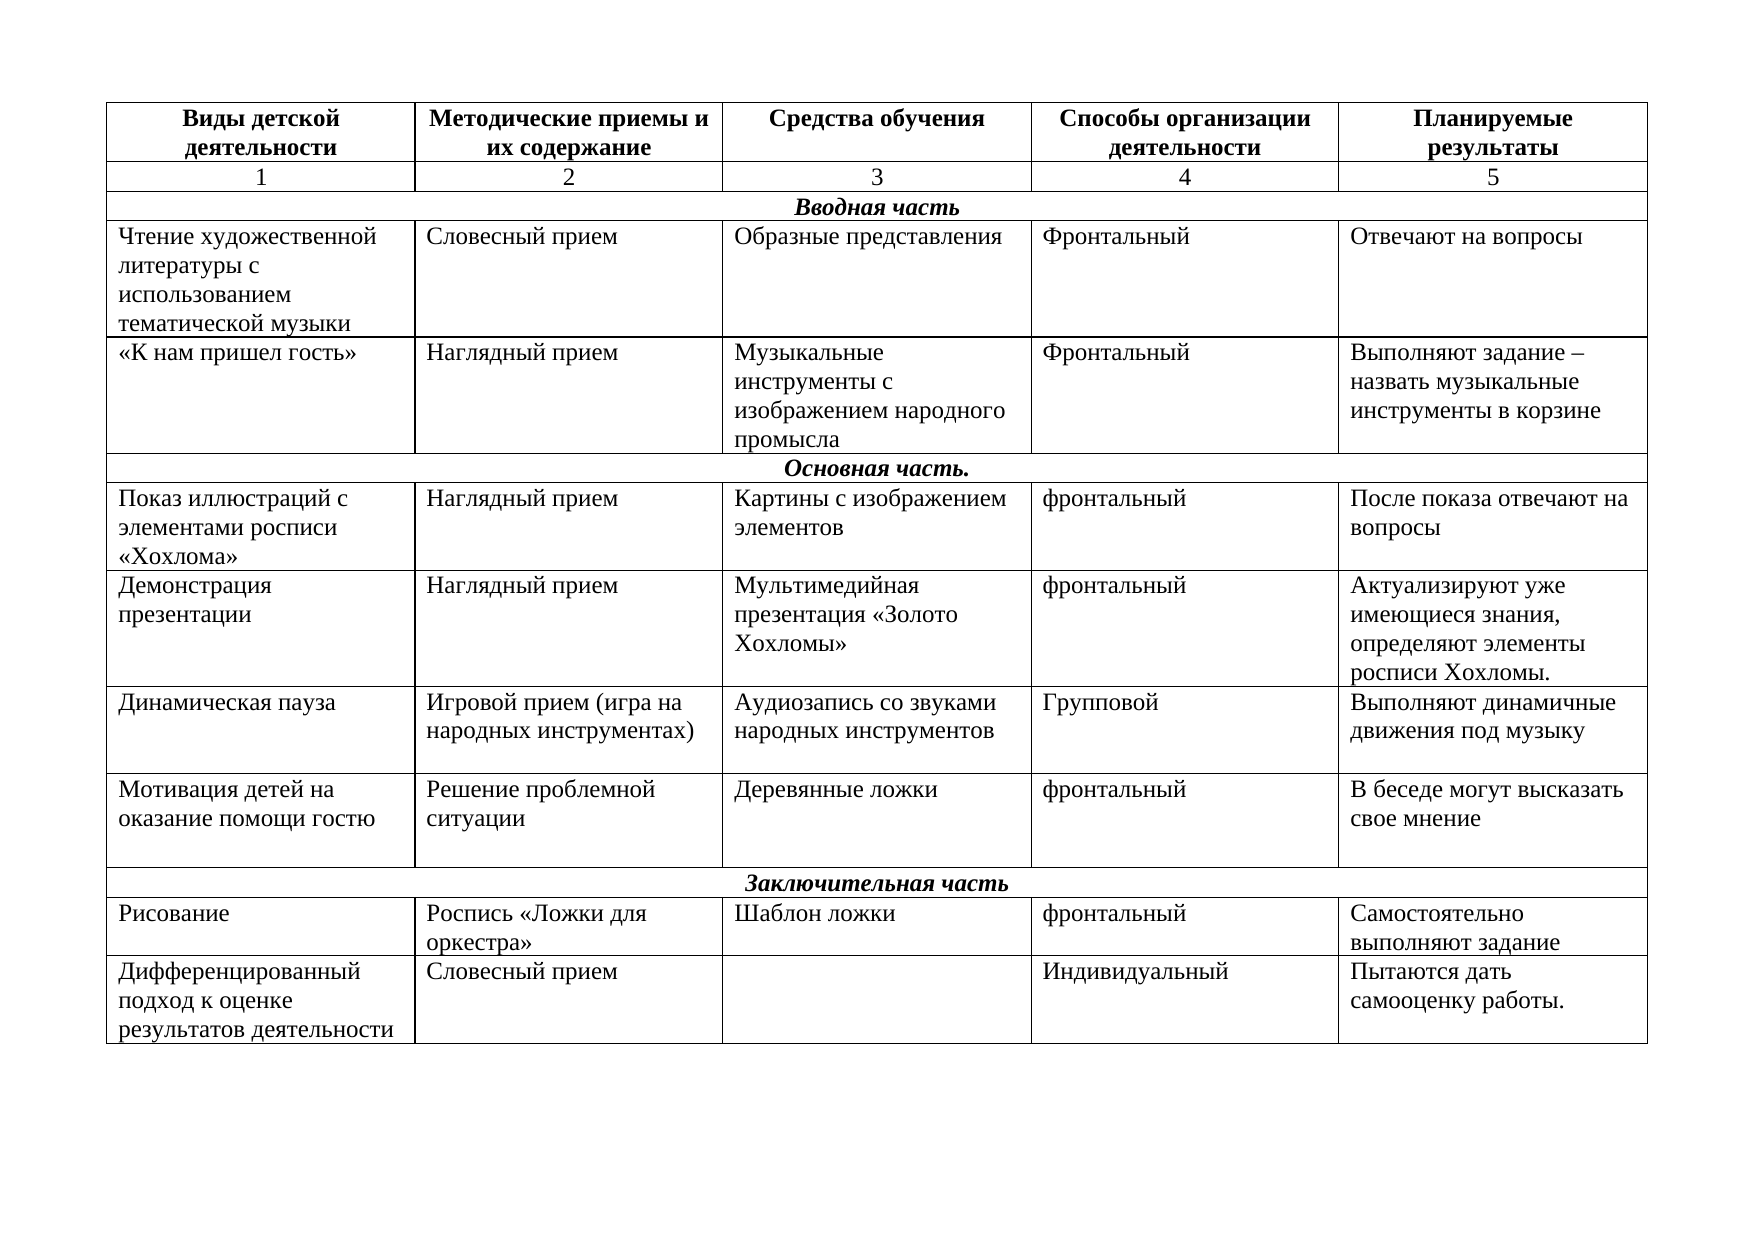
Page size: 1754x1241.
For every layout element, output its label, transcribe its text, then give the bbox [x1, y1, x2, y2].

table_cell 3 [723, 162, 1031, 191]
table_cell Словесный прием [416, 956, 722, 1043]
table_cell Аудиозапись со звуками народных инструментов [723, 687, 1031, 773]
table_cell Заключительная часть [107, 868, 1647, 897]
table_cell фронтальный [1032, 898, 1338, 955]
table_cell 5 [1339, 162, 1647, 191]
table_cell 1 [107, 162, 414, 191]
table_cell Решение проблемной ситуации [416, 774, 722, 867]
table_cell [723, 956, 1031, 1043]
table_cell Мультимедийная презентация «Золото Хохломы» [723, 571, 1031, 686]
table_header Методические приемы и их содержание [416, 103, 722, 161]
table_cell Пытаются дать самооценку работы. [1339, 956, 1647, 1043]
table_header Планируемые результаты [1339, 103, 1647, 161]
table_cell Игровой прием (игра на народных инструментах) [416, 687, 722, 773]
table_cell 4 [1032, 162, 1338, 191]
table_cell После показа отвечают на вопросы [1339, 483, 1647, 569]
table_cell фронтальный [1032, 571, 1338, 686]
table_cell Индивидуальный [1032, 956, 1338, 1043]
table_cell «К нам пришел гость» [107, 338, 414, 452]
table_cell Шаблон ложки [723, 898, 1031, 955]
table_header Виды детской деятельности [107, 103, 414, 161]
table_cell Деревянные ложки [723, 774, 1031, 867]
table_cell Групповой [1032, 687, 1338, 773]
table_cell Выполняют задание – назвать музыкальные инструменты в корзине [1339, 338, 1647, 452]
table_cell Образные представления [723, 221, 1031, 336]
table_cell Наглядный прием [416, 571, 722, 686]
table_cell Чтение художественной литературы с использованием тематической музыки [107, 221, 414, 336]
table_cell фронтальный [1032, 483, 1338, 569]
table_cell Демонстрация презентации [107, 571, 414, 686]
table_cell Актуализируют уже имеющиеся знания, определяют элементы росписи Хохломы. [1339, 571, 1647, 686]
table_cell Мотивация детей на оказание помощи гостю [107, 774, 414, 867]
table_cell Наглядный прием [416, 338, 722, 452]
table_cell Самостоятельно выполняют задание [1339, 898, 1647, 955]
table_cell Рисование [107, 898, 414, 955]
table_cell 2 [416, 162, 722, 191]
table_cell Отвечают на вопросы [1339, 221, 1647, 336]
table_cell Выполняют динамичные движения под музыку [1339, 687, 1647, 773]
table_cell Фронтальный [1032, 338, 1338, 452]
table_cell Наглядный прием [416, 483, 722, 569]
table_header Средства обучения [723, 103, 1031, 161]
table_cell Вводная часть [107, 192, 1647, 220]
table_cell Основная часть. [107, 454, 1647, 482]
table_cell Дифференцированный подход к оценке результатов деятельности [107, 956, 414, 1043]
table_cell Динамическая пауза [107, 687, 414, 773]
table_cell Фронтальный [1032, 221, 1338, 336]
table_cell фронтальный [1032, 774, 1338, 867]
table_cell Музыкальные инструменты с изображением народного промысла [723, 338, 1031, 452]
table_cell Словесный прием [416, 221, 722, 336]
table_cell В беседе могут высказать свое мнение [1339, 774, 1647, 867]
table_header Способы организации деятельности [1032, 103, 1338, 161]
table_cell Картины с изображением элементов [723, 483, 1031, 569]
table_cell Показ иллюстраций с элементами росписи «Хохлома» [107, 483, 414, 569]
table_cell Роспись «Ложки для оркестра» [416, 898, 722, 955]
